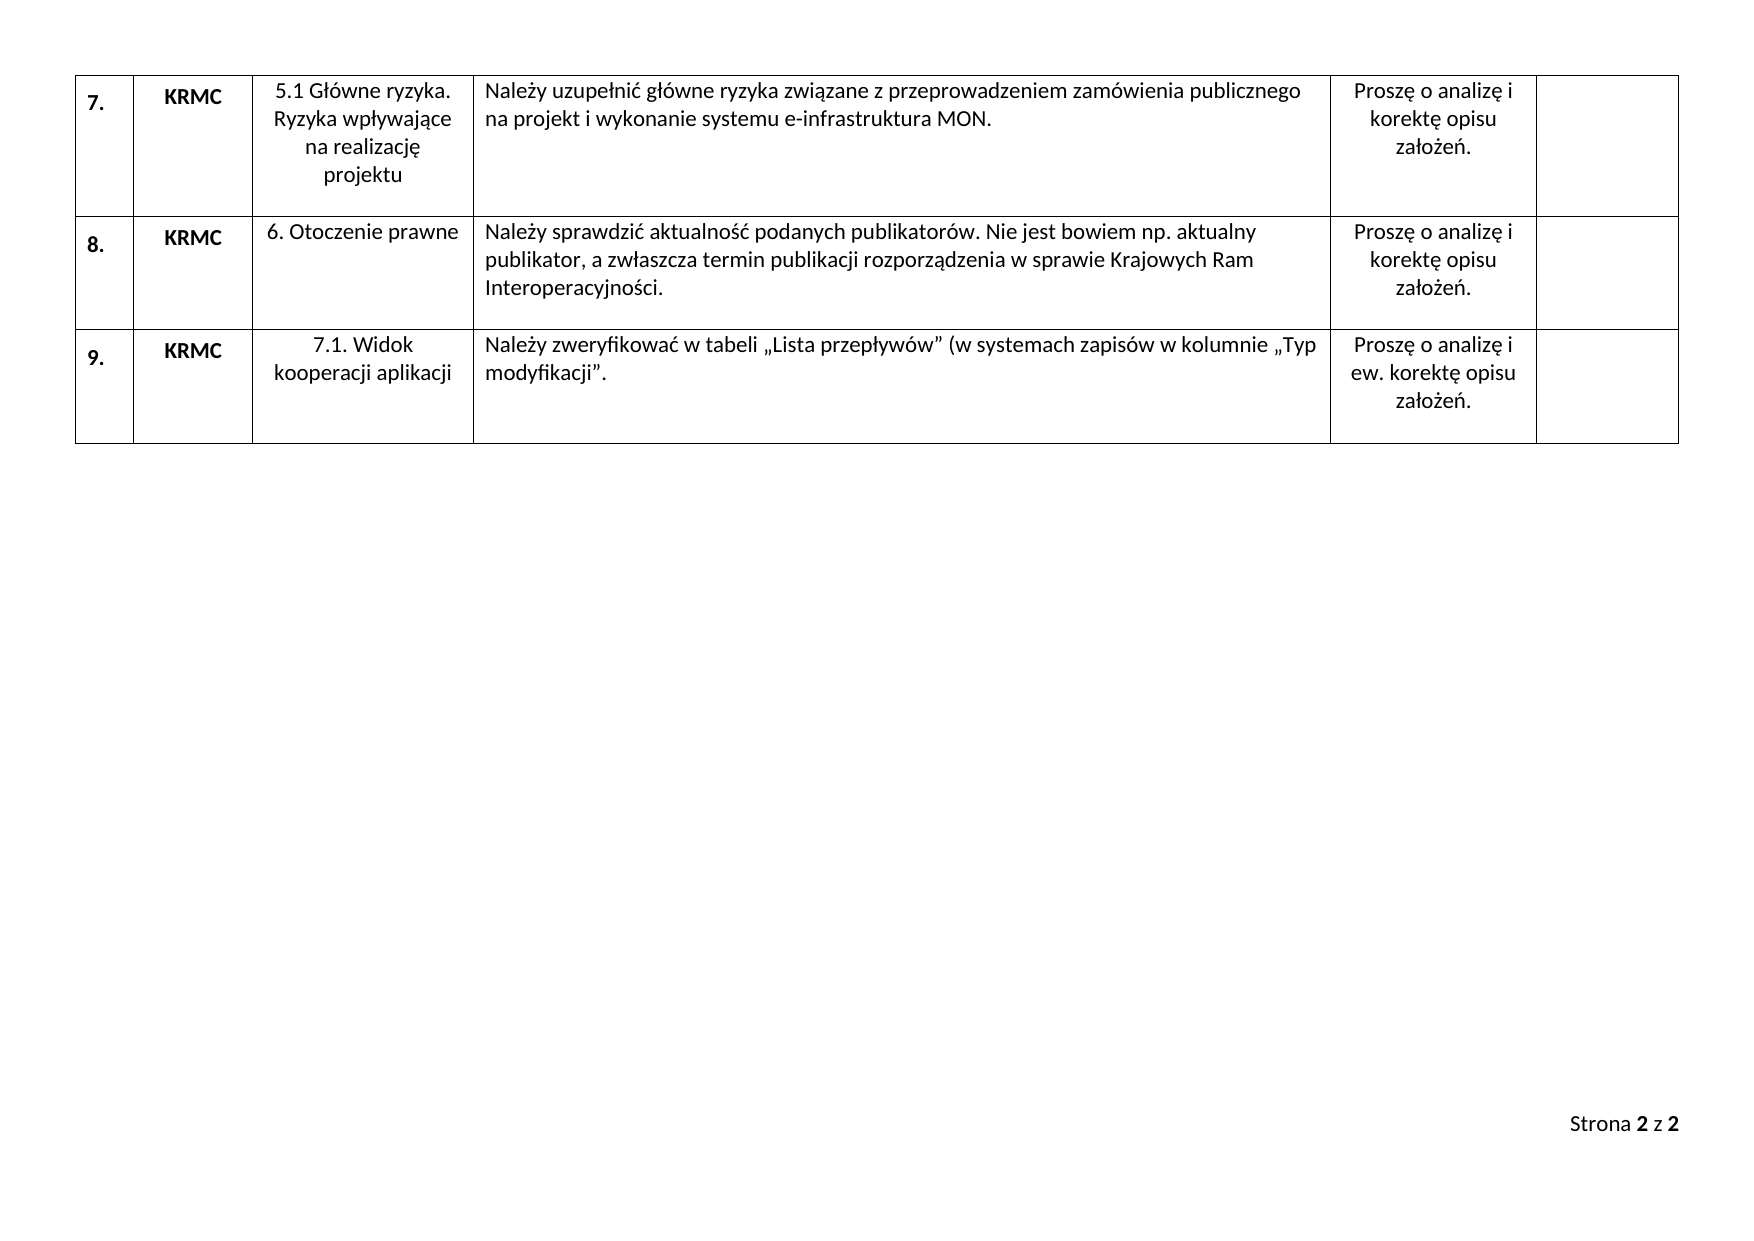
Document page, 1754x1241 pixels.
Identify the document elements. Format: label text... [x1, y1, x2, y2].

table_cell KRMC [134, 330, 252, 442]
table_cell [1537, 217, 1678, 329]
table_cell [1331, 76, 1536, 216]
table_cell [76, 76, 133, 216]
table_cell [76, 330, 133, 442]
table_cell Należy sprawdzić aktualność podanych publikatorów. Nie jest bowiem np. aktualny publikator, a zwłaszcza termin publikacji rozporządzenia w sprawie Krajowych Ram Interoperacyjności. [474, 217, 1330, 329]
table_cell [76, 217, 133, 329]
table_cell Proszę o analizę i korektę opisu założeń. [1331, 217, 1536, 329]
table_cell Proszę o analizę i ew. korektę opisu założeń. [1331, 330, 1536, 442]
table_cell 6. Otoczenie prawne [253, 217, 473, 329]
table_cell [1537, 330, 1678, 442]
table_cell KRMC [134, 217, 252, 329]
table_cell 7.1. Widok kooperacji aplikacji [253, 330, 473, 442]
table_cell Należy uzupełnić główne ryzyka związane z przeprowadzeniem zamówienia publicznego na projekt i wykonanie systemu e-infrastruktura MON. [474, 76, 1330, 216]
table_cell KRMC [134, 76, 252, 216]
table_cell [1537, 76, 1678, 216]
table_cell Należy zweryfikować w tabeli „Lista przepływów” (w systemach zapisów w kolumnie „Typ modyfikacji”. [474, 330, 1330, 442]
table_cell 5.1 Główne ryzyka. Ryzyka wpływające na realizację projektu [253, 76, 473, 216]
